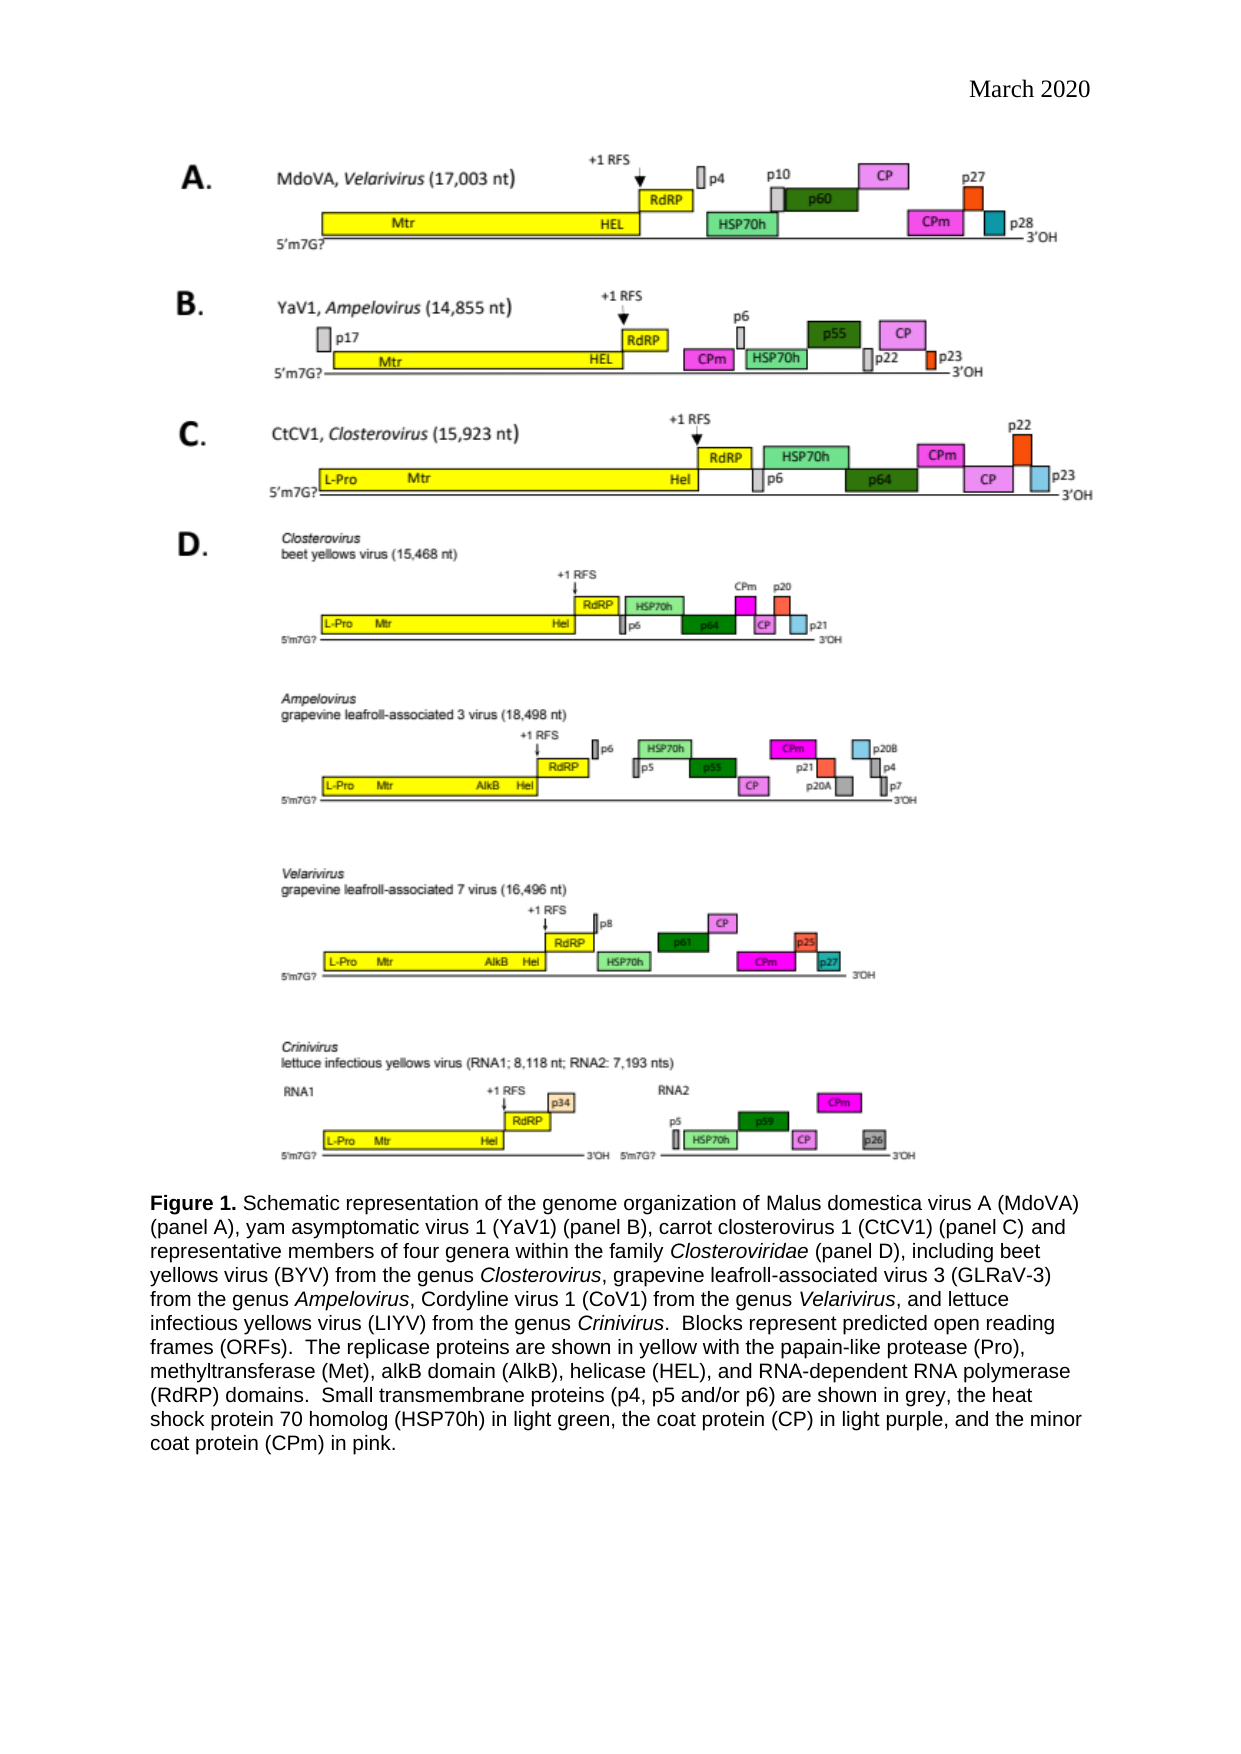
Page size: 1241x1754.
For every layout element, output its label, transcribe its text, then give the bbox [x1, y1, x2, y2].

text Figure 1. Schematic representation of the genome organization of Malus domestica virus A (MdoVA) (panel A), yam asymptomatic virus 1 (YaV1) (panel B), carrot closterovirus 1 (CtCV1) (panel C) and representative members of four genera within the family Closteroviridae (panel D), including beet yellows virus (BYV) from the genus Closterovirus, grapevine leafroll-associated virus 3 (GLRaV-3) from the genus Ampelovirus, Cordyline virus 1 (CoV1) from the genus Velarivirus, and lettuce infectious yellows virus (LIYV) from the genus Crinivirus. Blocks represent predicted open reading frames (ORFs). The replicase proteins are shown in yellow with the papain-like protease (Pro), methyltransferase (Met), alkB domain (AlkB), helicase (HEL), and RNA-dependent RNA polymerase (RdRP) domains. Small transmembrane proteins (p4, p5 and/or p6) are shown in grey, the heat shock protein 70 homolog (HSP70h) in light green, the coat protein (CP) in light purple, and the minor coat protein (CPm) in pink. [150, 1191, 1090, 1454]
